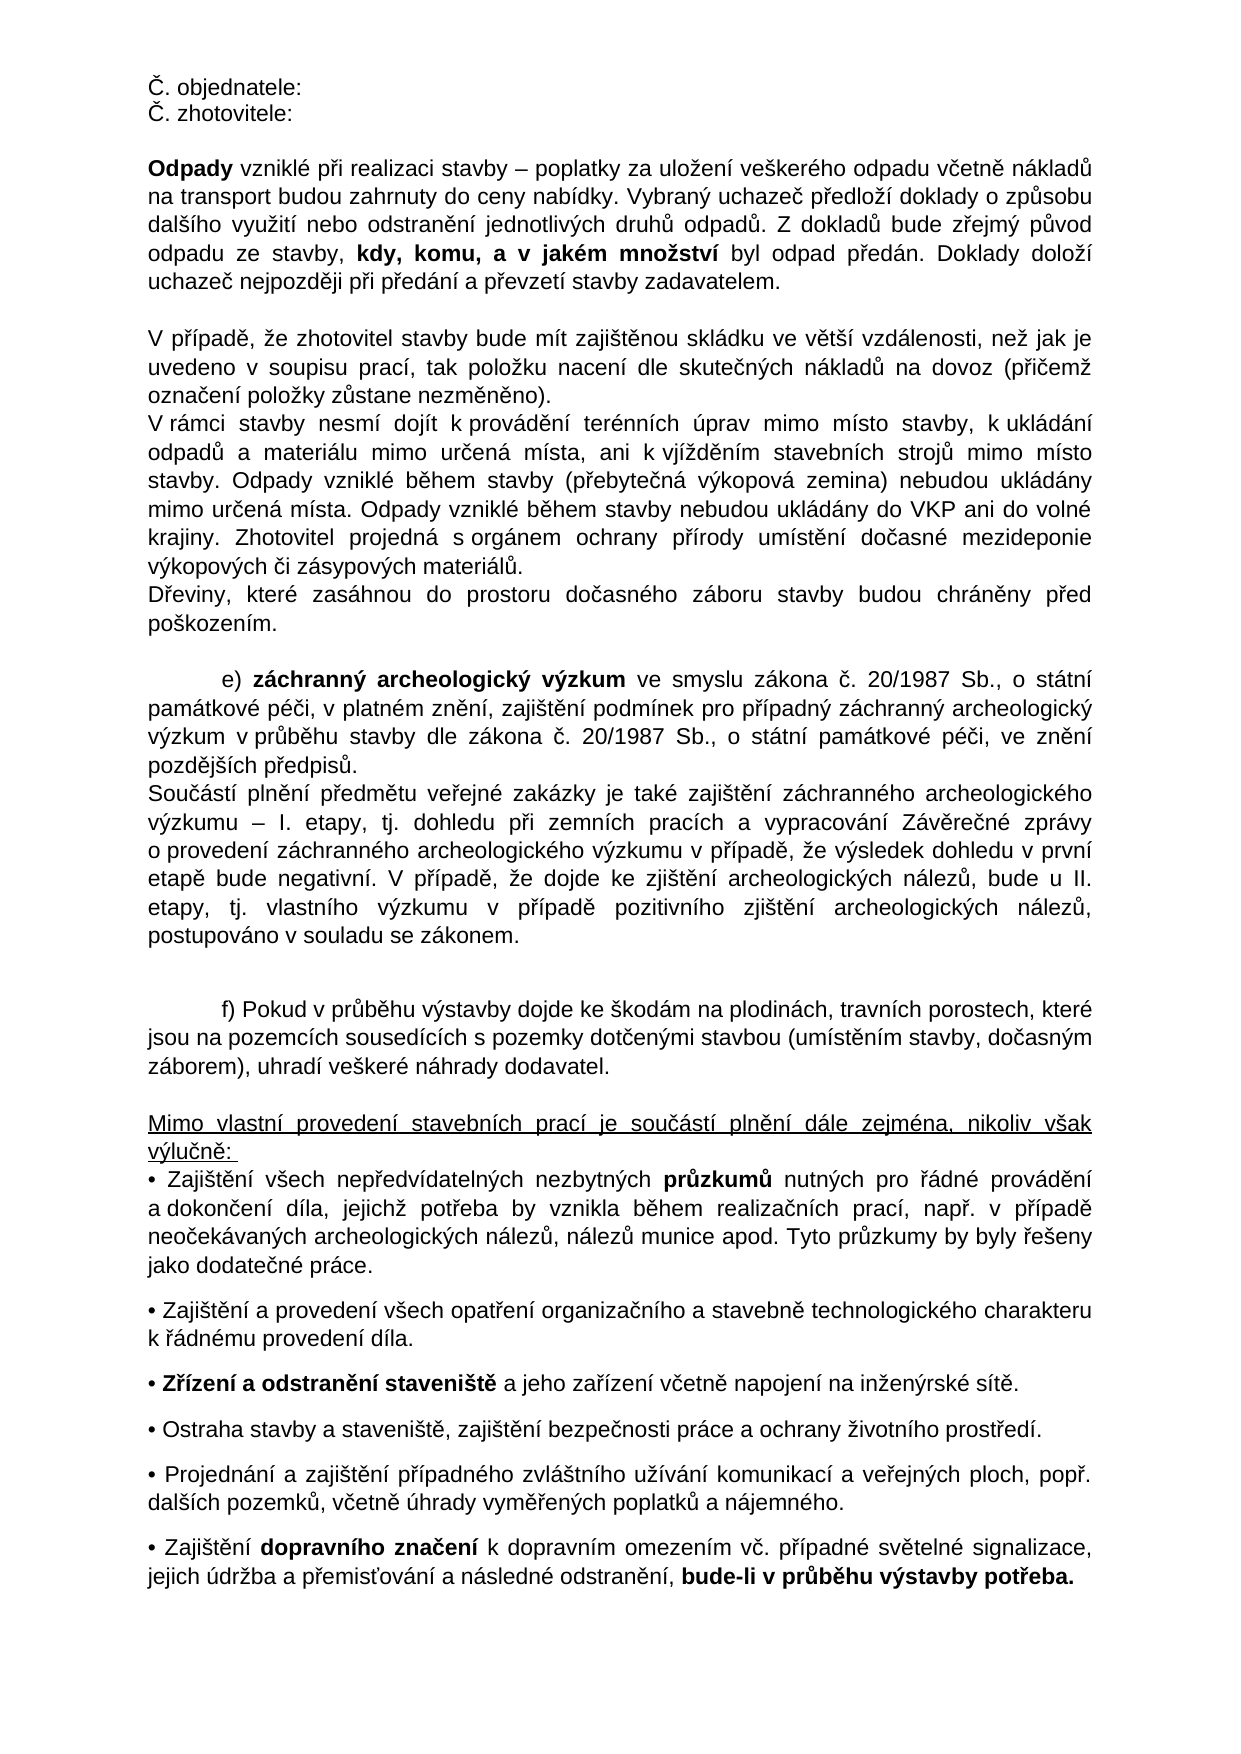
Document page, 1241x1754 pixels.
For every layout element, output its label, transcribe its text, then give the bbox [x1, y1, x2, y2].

text • Zajištění všech nepředvídatelných nezbytných průzkumů nutných pro řádné provádění a dokončení díla, jejichž potřeba by vznikla během realizačních prací, např. v případě neočekávaných archeologických nálezů, nálezů munice apod. Tyto průzkumy by byly řešeny jako dodatečné práce. [148, 1166, 1093, 1278]
text Součástí plnění předmětu veřejné zakázky je také zajištění záchranného archeologického výzkumu – I. etapy, tj. dohledu při zemních pracích a vypracování Závěrečné zprávy o provedení záchranného archeologického výzkumu v případě, že výsledek dohledu v první etapě bude negativní. V případě, že dojde ke zjištění archeologických nálezů, bude u II. etapy, tj. vlastního výzkumu v případě pozitivního zjištění archeologických nálezů, postupováno v souladu se zákonem. [148, 780, 1093, 949]
text • Ostraha stavby a staveniště, zajištění bezpečnosti práce a ochrany životního prostředí. [148, 1416, 1093, 1442]
list f) Pokud v průběhu výstavby dojde ke škodám na plodinách, travních porostech, které jsou na pozemcích sousedících s pozemky dotčenými stavbou (umístěním stavby, dočasným záborem), uhradí veškeré náhrady dodavatel. [148, 996, 1093, 1079]
text • Projednání a zajištění případného zvláštního užívání komunikací a veřejných ploch, popř. dalších pozemků, včetně úhrady vyměřených poplatků a nájemného. [148, 1461, 1093, 1515]
text Mimo vlastní provedení stavebních prací je součástí plnění dále zejména, nikoliv však výlučně: [148, 1109, 1093, 1164]
text • Zajištění dopravního značení k dopravním omezením vč. případné světelné signalizace, jejich údržba a přemisťování a následné odstranění, bude-li v průběhu výstavby potřeba. [148, 1534, 1093, 1589]
text V případě, že zhotovitel stavby bude mít zajištěnou skládku ve větší vzdálenosti, než jak je uvedeno v soupisu prací, tak položku nacení dle skutečných nákladů na dovoz (přičemž označení položky zůstane nezměněno). [148, 325, 1093, 408]
list e) záchranný archeologický výzkum ve smyslu zákona č. 20/1987 Sb., o státní památkové péči, v platném znění, zajištění podmínek pro případný záchranný archeologický výzkum v průběhu stavby dle zákona č. 20/1987 Sb., o státní památkové péči, ve znění pozdějších předpisů. [148, 666, 1093, 778]
text V rámci stavby nesmí dojít k provádění terénních úprav mimo místo stavby, k ukládání odpadů a materiálu mimo určená místa, ani k vjížděním stavebních strojů mimo místo stavby. Odpady vzniklé během stavby (přebytečná výkopová zemina) nebudou ukládány mimo určená místa. Odpady vzniklé během stavby nebudou ukládány do VKP ani do volné krajiny. Zhotovitel projedná s orgánem ochrany přírody umístění dočasné mezideponie výkopových či zásypových materiálů. [148, 410, 1093, 579]
text Odpady vzniklé při realizaci stavby – poplatky za uložení veškerého odpadu včetně nákladů na transport budou zahrnuty do ceny nabídky. Vybraný uchazeč předloží doklady o způsobu dalšího využití nebo odstranění jednotlivých druhů odpadů. Z dokladů bude zřejmý původ odpadu ze stavby, kdy, komu, a v jakém množství byl odpad předán. Doklady doloží uchazeč nejpozději při předání a převzetí stavby zadavatelem. [148, 154, 1093, 294]
text • Zajištění a provedení všech opatření organizačního a stavebně technologického charakteru k řádnému provedení díla. [148, 1297, 1093, 1352]
text • Zřízení a odstranění staveniště a jeho zařízení včetně napojení na inženýrské sítě. [148, 1370, 1093, 1397]
text Dřeviny, které zasáhnou do prostoru dočasného záboru stavby budou chráněny před poškozením. [148, 581, 1093, 636]
